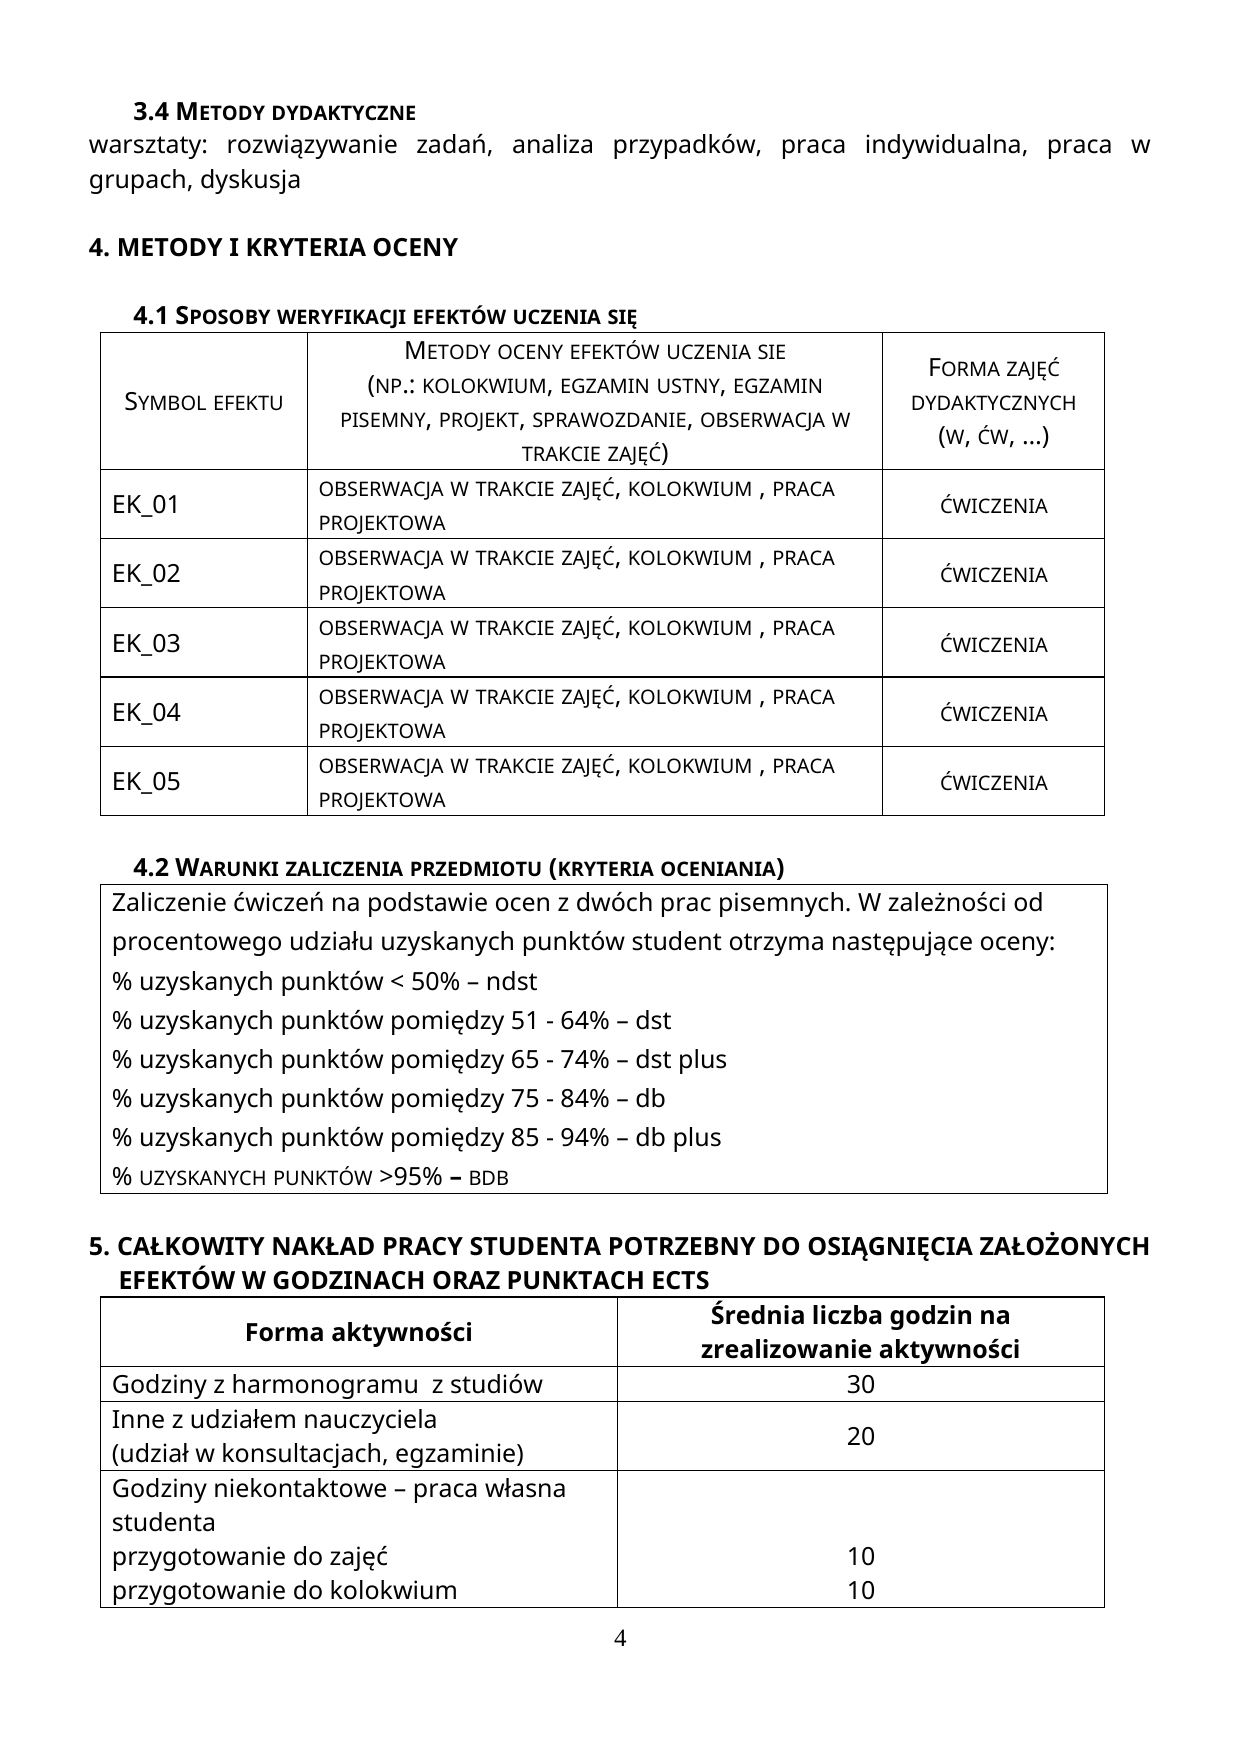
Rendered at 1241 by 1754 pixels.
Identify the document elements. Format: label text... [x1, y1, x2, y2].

table_header Symbol efektu [101, 333, 307, 469]
table_cell 20 [618, 1402, 1104, 1470]
table_cell obserwacja w trakcie zajęć, kolokwium , praca projektowa [308, 470, 882, 538]
table_cell ćwiczenia [883, 539, 1104, 607]
text 4.1 Sposoby weryfikacji efektów uczenia się [133, 297, 1152, 332]
table_cell EK_05 [101, 747, 307, 815]
table_header Forma aktywności [101, 1298, 617, 1366]
table_cell ćwiczenia [883, 470, 1104, 538]
text 3.4 Metody dydaktyczne [133, 93, 1152, 127]
table_cell Godziny z harmonogramu z studiów [101, 1367, 617, 1401]
text 5. CAŁKOWITY NAKŁAD PRACY STUDENTA POTRZEBNY DO OSIĄGNIĘCIA ZAŁOŻONYCH EFEKTÓW W GODZINACH ORAZ PUNKTACH ECTS [89, 1228, 1152, 1296]
text warsztaty: rozwiązywanie zadań, analiza przypadków, praca indywidualna, praca w grupach, dyskusja [89, 127, 1152, 195]
table_cell obserwacja w trakcie zajęć, kolokwium , praca projektowa [308, 678, 882, 746]
table_header Zaliczenie ćwiczeń na podstawie ocen z dwóch prac pisemnych. W zależności od procentowego udziału uzyskanych punktów student otrzyma następujące oceny: % uzyskanych punktów < 50% – ndst % uzyskanych punktów pomiędzy 51 - 64% – dst % uzyskanych punktów pomiędzy 65 - 74% – dst plus % uzyskanych punktów pomiędzy 75 - 84% – db % uzyskanych punktów pomiędzy 85 - 94% – db plus % uzyskanych punktów >95% – bdb [101, 885, 1107, 1193]
table_cell obserwacja w trakcie zajęć, kolokwium , praca projektowa [308, 539, 882, 607]
table_header Średnia liczba godzin na zrealizowanie aktywności [618, 1298, 1104, 1366]
table_cell obserwacja w trakcie zajęć, kolokwium , praca projektowa [308, 608, 882, 676]
table_cell EK_04 [101, 678, 307, 746]
table_cell ćwiczenia [883, 608, 1104, 676]
table_header Metody oceny efektów uczenia sie (np.: kolokwium, egzamin ustny, egzamin pisemny, projekt, sprawozdanie, obserwacja w trakcie zajęć) [308, 333, 882, 469]
table_cell Inne z udziałem nauczyciela (udział w konsultacjach, egzaminie) [101, 1402, 617, 1470]
table_cell 30 [618, 1367, 1104, 1401]
text 4. METODY I KRYTERIA OCENY [89, 229, 1152, 263]
table_cell EK_01 [101, 470, 307, 538]
text 4.2 Warunki zaliczenia przedmiotu (kryteria oceniania) [133, 850, 1152, 884]
table_cell EK_02 [101, 539, 307, 607]
table_cell obserwacja w trakcie zajęć, kolokwium , praca projektowa [308, 747, 882, 815]
table_cell 10 10 5 [618, 1471, 1104, 1607]
table_header Forma zajęć dydaktycznych (w, ćw, …) [883, 333, 1104, 469]
table_cell EK_03 [101, 608, 307, 676]
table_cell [101, 1471, 617, 1607]
table_cell ćwiczenia [883, 747, 1104, 815]
table_cell ćwiczenia [883, 678, 1104, 746]
